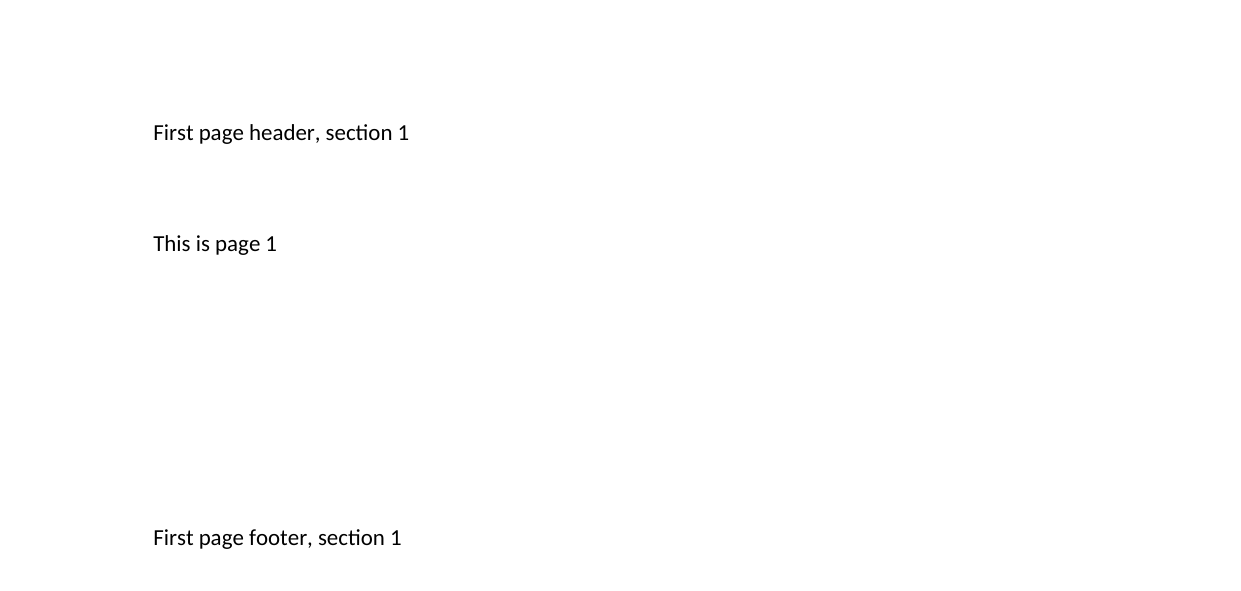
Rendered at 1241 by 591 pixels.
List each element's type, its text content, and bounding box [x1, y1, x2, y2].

text This is page 1 [153, 229, 940, 257]
